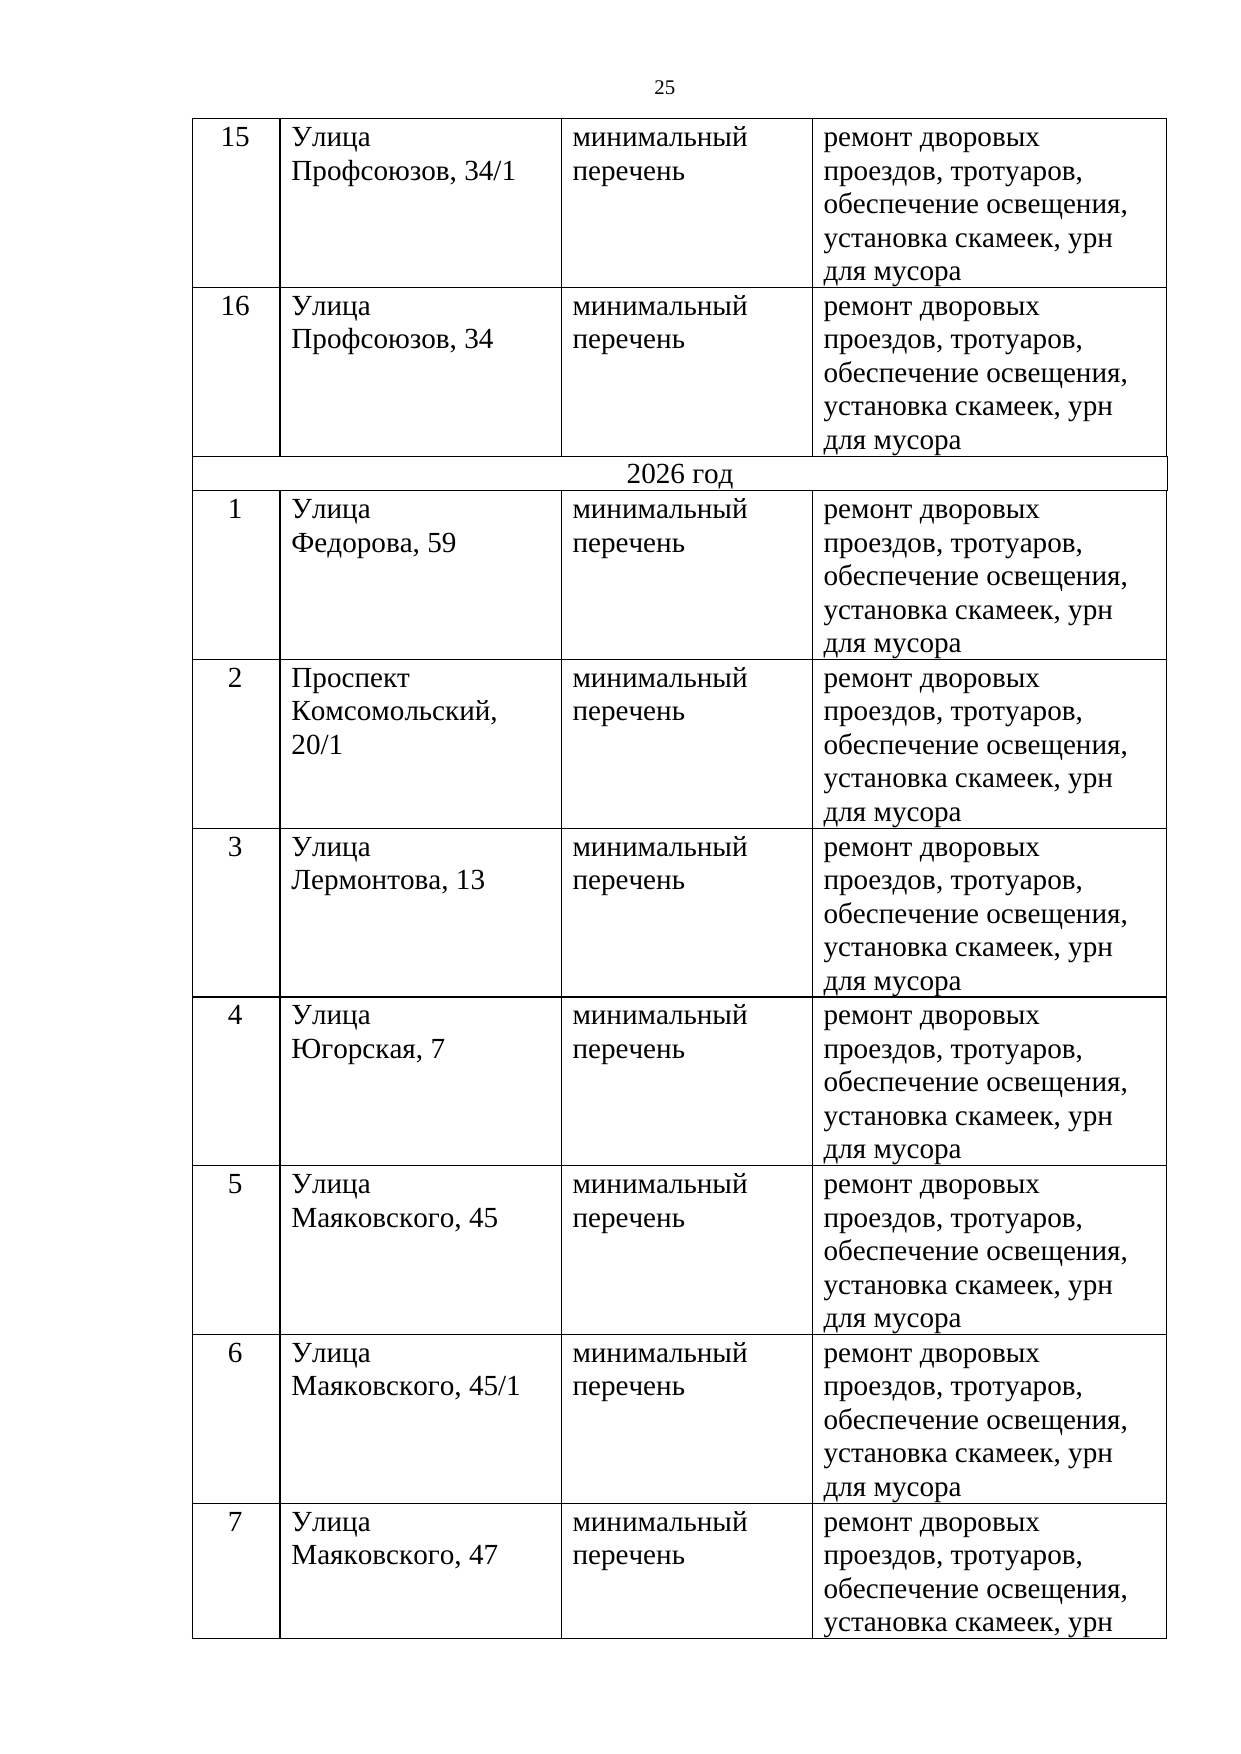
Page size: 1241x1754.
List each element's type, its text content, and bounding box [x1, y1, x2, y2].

table_cell минимальный перечень [562, 660, 812, 828]
table_cell 2026 год [193, 457, 1167, 490]
table_cell 3 [193, 829, 279, 996]
table_cell 7 [193, 1504, 279, 1638]
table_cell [562, 119, 812, 287]
table_cell ремонт дворовых проездов, тротуаров, обеспечение освещения, установка скамеек, урн для мусора [813, 660, 1166, 828]
table_cell минимальный перечень [562, 1335, 812, 1503]
table_cell минимальный перечень [562, 491, 812, 659]
table_cell ремонт дворовых проездов, тротуаров, обеспечение освещения, установка скамеек, урн для мусора [813, 1166, 1166, 1334]
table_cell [813, 1504, 1166, 1638]
table_cell Улица Маяковского, 45 [281, 1166, 561, 1334]
table_cell 16 [193, 288, 279, 456]
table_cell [562, 1504, 812, 1638]
table_cell Улица Федорова, 59 [281, 491, 561, 659]
table_cell Улица Лермонтова, 13 [281, 829, 561, 996]
table_cell минимальный перечень [562, 998, 812, 1165]
table_cell ремонт дворовых проездов, тротуаров, обеспечение освещения, установка скамеек, урн для мусора [813, 491, 1166, 659]
table_cell 4 [193, 998, 279, 1165]
table_cell 2 [193, 660, 279, 828]
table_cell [813, 1335, 1166, 1503]
table_cell ремонт дворовых проездов, тротуаров, обеспечение освещения, установка скамеек, урн для мусора [813, 829, 1166, 996]
table_cell минимальный перечень [562, 288, 812, 456]
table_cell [813, 288, 1166, 456]
table_cell Проспект Комсомольский, 20/1 [281, 660, 561, 828]
table_cell 15 [193, 119, 279, 287]
table_cell минимальный перечень [562, 829, 812, 996]
table_cell Улица Маяковского, 45/1 [281, 1335, 561, 1503]
table_cell Улица Профсоюзов, 34 [281, 288, 561, 456]
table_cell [281, 1504, 561, 1638]
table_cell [813, 119, 1166, 287]
table_cell 1 [193, 491, 279, 659]
table_cell 6 [193, 1335, 279, 1503]
table_cell Улица Профсоюзов, 34/1 [281, 119, 561, 287]
table_cell Улица Югорская, 7 [281, 998, 561, 1165]
table_cell 5 [193, 1166, 279, 1334]
table_cell минимальный перечень [562, 1166, 812, 1334]
table_cell ремонт дворовых проездов, тротуаров, обеспечение освещения, установка скамеек, урн для мусора [813, 998, 1166, 1165]
